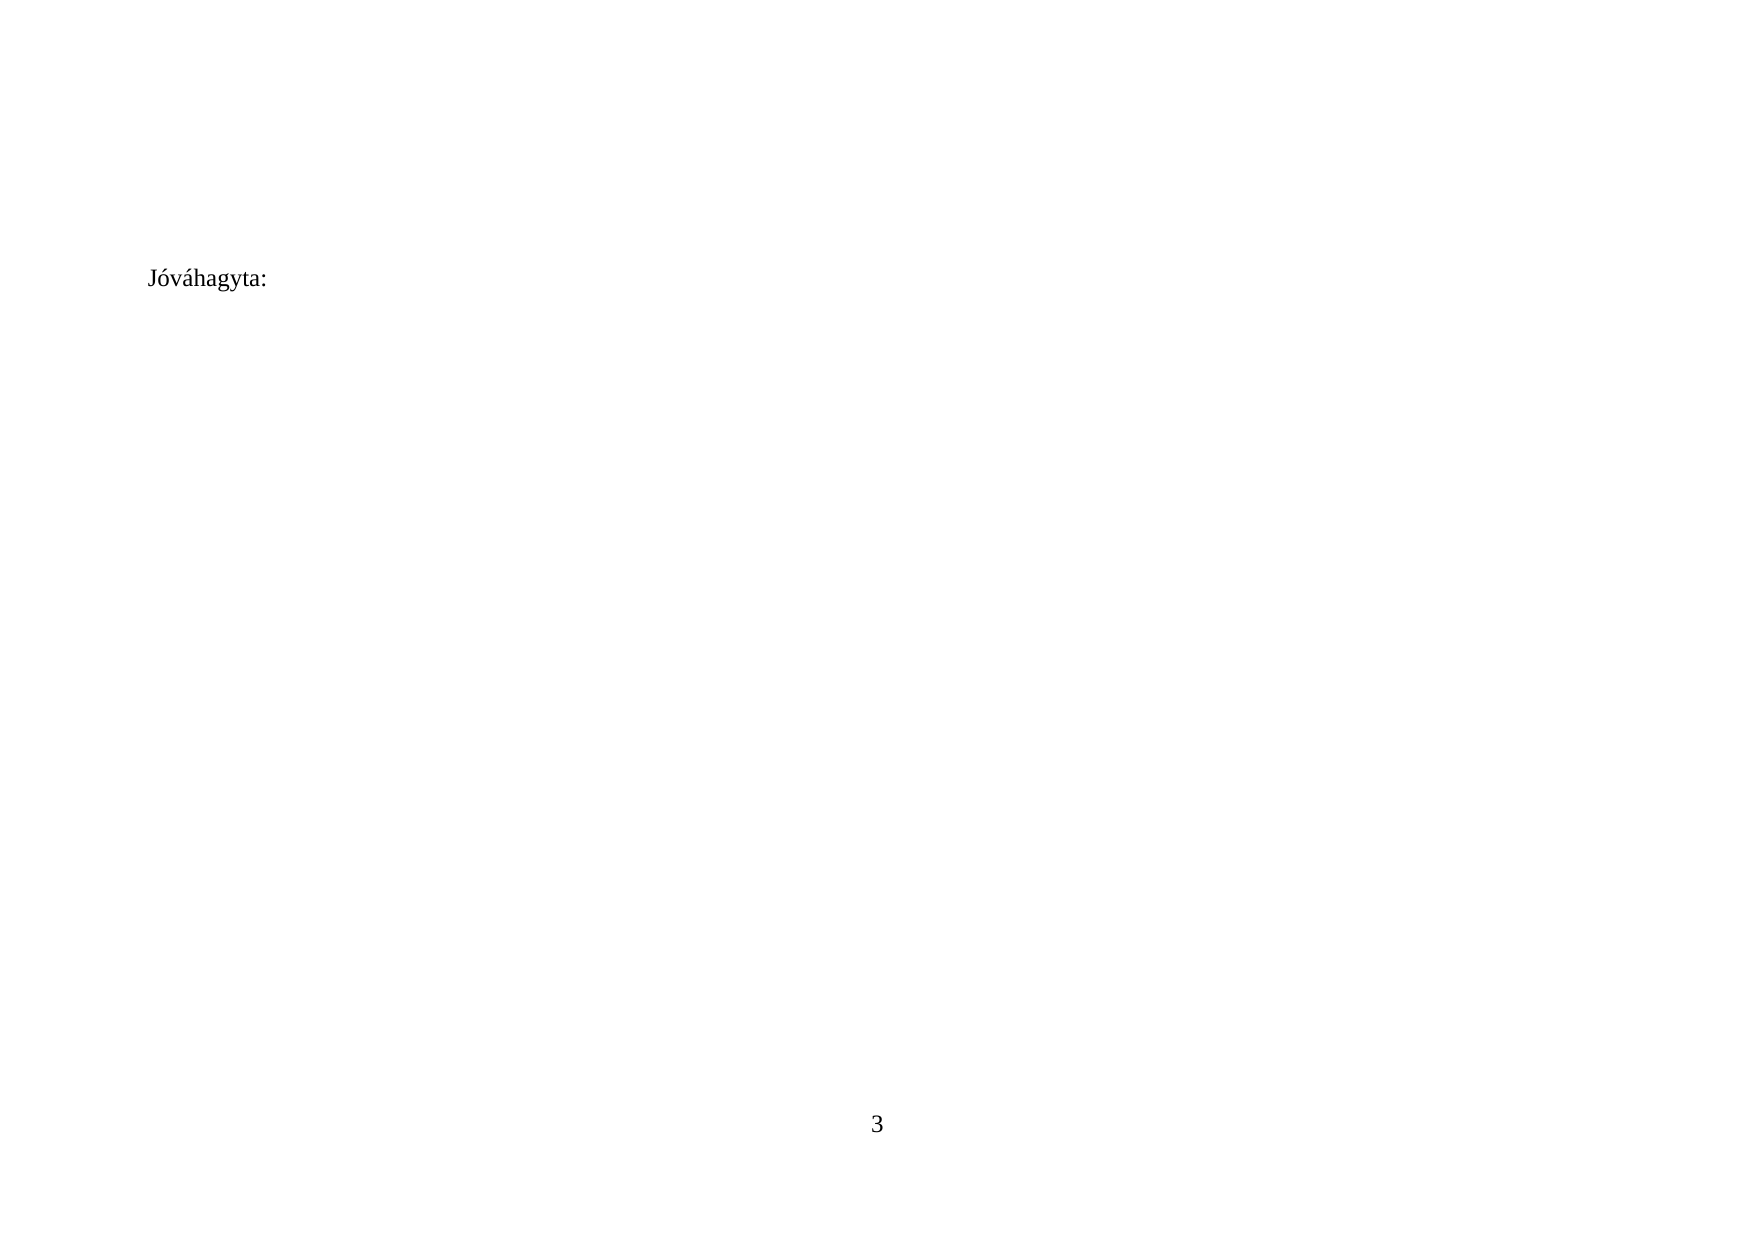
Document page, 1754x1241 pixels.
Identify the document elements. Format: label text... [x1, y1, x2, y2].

text Jóváhagyta: [148, 263, 1606, 291]
